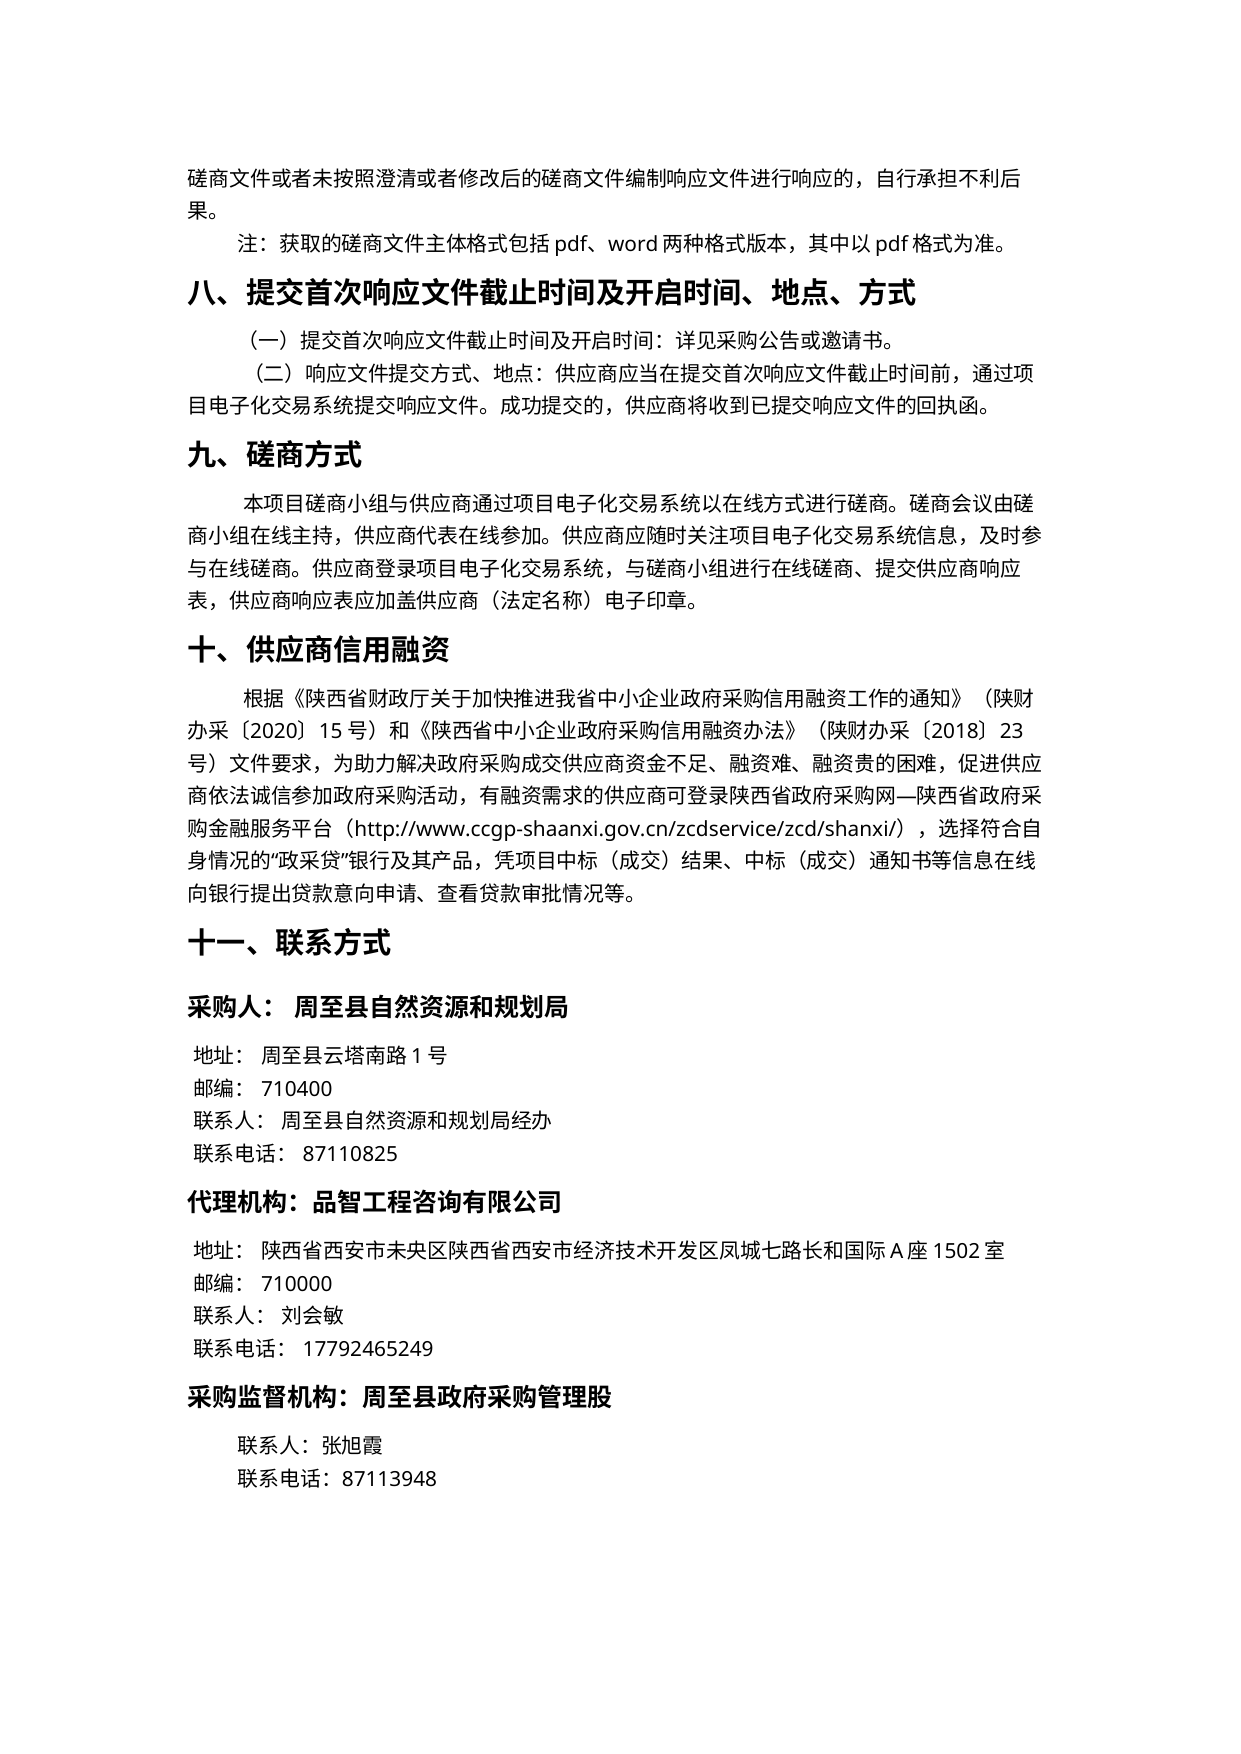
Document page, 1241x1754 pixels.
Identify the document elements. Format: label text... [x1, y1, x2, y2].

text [187, 162, 1053, 227]
text 联系电话： 17792465249 [187, 1332, 1053, 1364]
text 九、磋商方式 [187, 422, 1053, 487]
text 注：获取的磋商文件主体格式包括pdf、word两种格式版本，其中以pdf格式为准。 [187, 227, 1053, 259]
text （一）提交首次响应文件截止时间及开启时间：详见采购公告或邀请书。 [187, 324, 1053, 357]
text 根据《陕西省财政厅关于加快推进我省中小企业政府采购信用融资工作的通知》（陕财办采〔2020〕15 号）和《陕西省中小企业政府采购信用融资办法》（陕财办采〔2018〕23 号）文件要求，为助力解决政府采购成交供应商资金不足、融资难、融资贵的困难，促进供应商依法诚信参加政府采购活动，有融资需求的供应商可登录陕西省政府采购网—陕西省政府采购金融服务平台（http://www.ccgp-shaanxi.gov.cn/zcdservice/zcd/shanxi/），选择符合自身情况的“政采贷”银行及其产品，凭项目中标（成交）结果、中标（成交）通知书等信息在线向银行提出贷款意向申请、查看贷款审批情况等。 [187, 682, 1053, 909]
text 十、供应商信用融资 [187, 617, 1053, 682]
text 邮编： 710400 [187, 1072, 1053, 1104]
text 联系人： 周至县自然资源和规划局经办 [187, 1104, 1053, 1137]
text 代理机构：品智工程咨询有限公司 [187, 1169, 1053, 1234]
text 地址： 陕西省西安市未央区陕西省西安市经济技术开发区凤城七路长和国际A座1502室 [187, 1234, 1053, 1267]
text 联系人： 刘会敏 [187, 1299, 1053, 1332]
text 邮编： 710000 [187, 1267, 1053, 1299]
text 采购监督机构：周至县政府采购管理股 [187, 1364, 1053, 1429]
text 十一、联系方式 [187, 909, 1053, 974]
text 本项目磋商小组与供应商通过项目电子化交易系统以在线方式进行磋商。磋商会议由磋商小组在线主持，供应商代表在线参加。供应商应随时关注项目电子化交易系统信息，及时参与在线磋商。供应商登录项目电子化交易系统，与磋商小组进行在线磋商、提交供应商响应表，供应商响应表应加盖供应商（法定名称）电子印章。 [187, 487, 1053, 617]
text 八、提交首次响应文件截止时间及开启时间、地点、方式 [187, 259, 1053, 324]
text （二）响应文件提交方式、地点：供应商应当在提交首次响应文件截止时间前，通过项目电子化交易系统提交响应文件。成功提交的，供应商将收到已提交响应文件的回执函。 [187, 357, 1053, 422]
text 联系人：张旭霞 [187, 1429, 1053, 1462]
text 联系电话： 87110825 [187, 1137, 1053, 1169]
text 联系电话：87113948 [187, 1462, 1053, 1494]
text 地址： 周至县云塔南路1号 [187, 1039, 1053, 1072]
text 采购人： 周至县自然资源和规划局 [187, 974, 1053, 1039]
